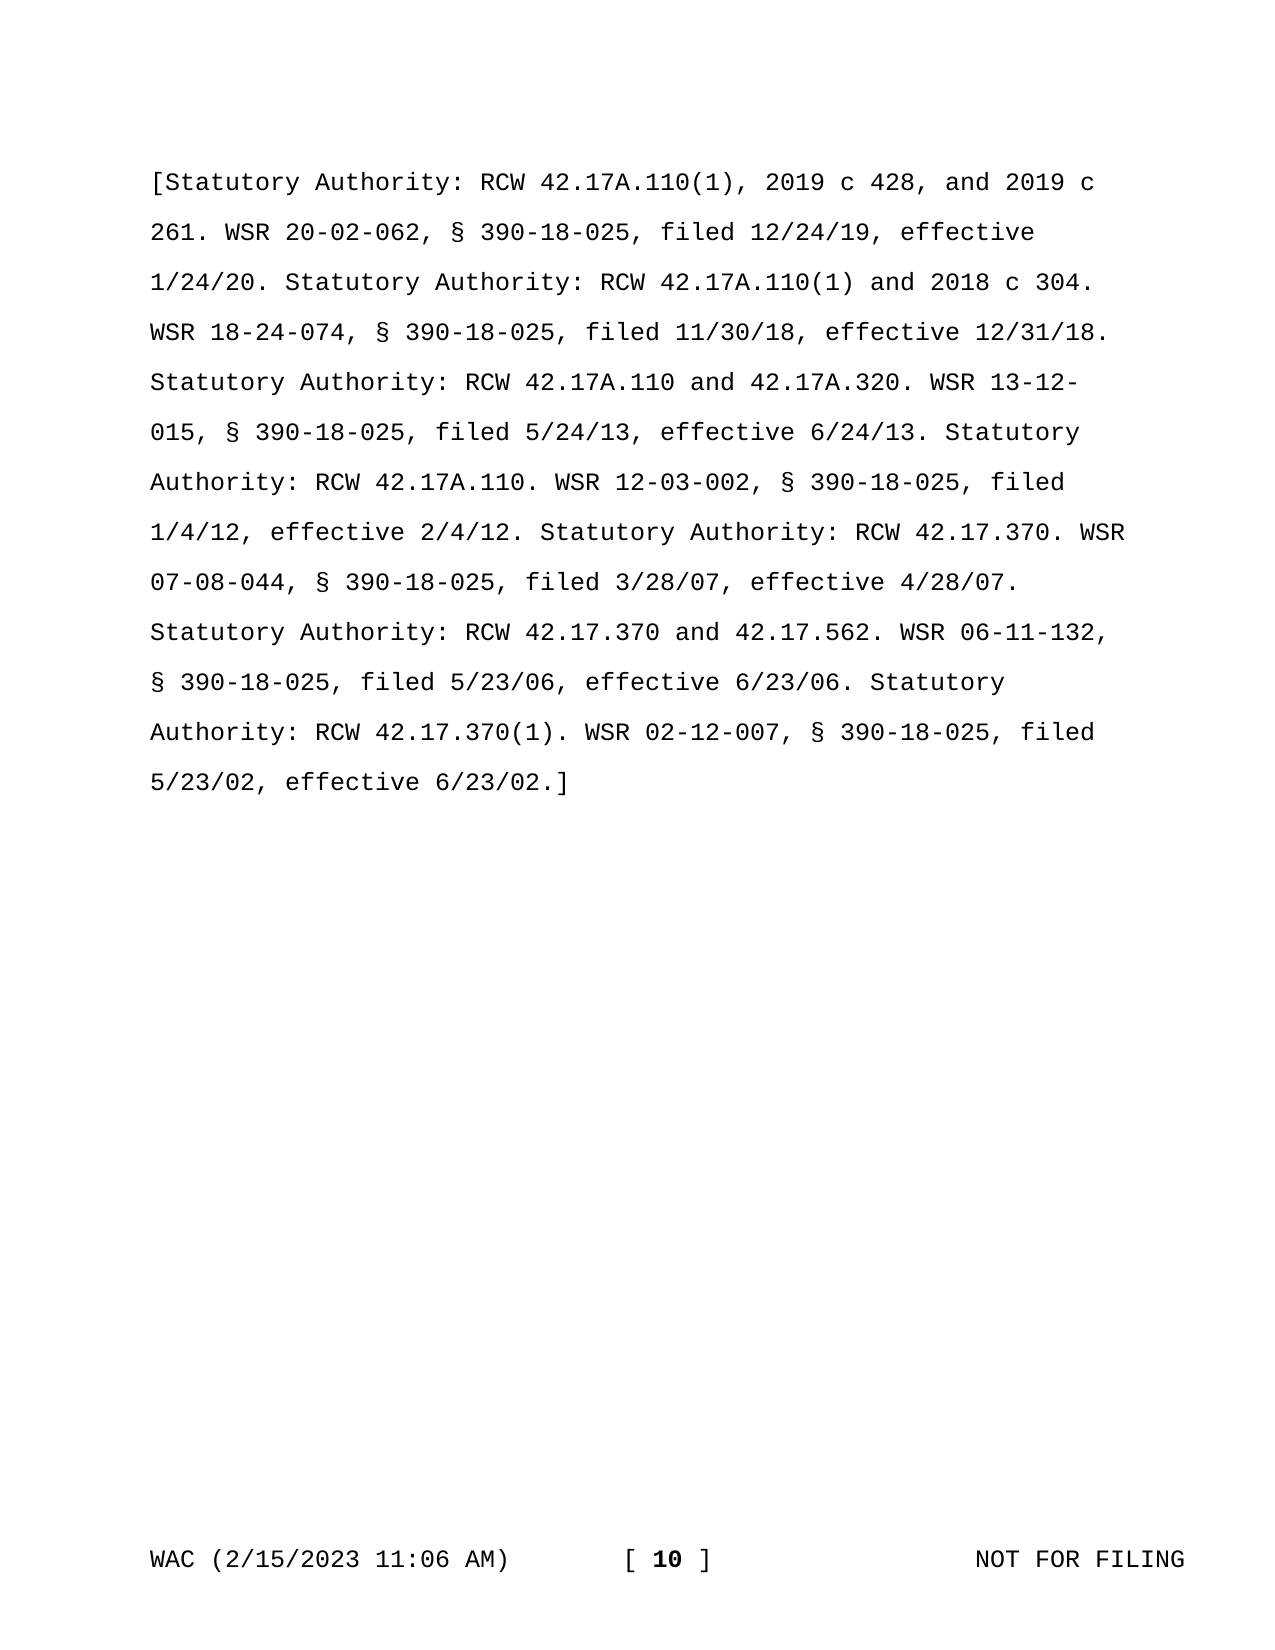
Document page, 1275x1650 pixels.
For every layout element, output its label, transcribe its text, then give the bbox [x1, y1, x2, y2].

text [Statutory Authority: RCW 42.17A.110(1), 2019 c 428, and 2019 c 261. WSR 20-02-062, § 390-18-025, filed 12/24/19, effective 1/24/20. Statutory Authority: RCW 42.17A.110(1) and 2018 c 304. WSR 18-24-074, § 390-18-025, filed 11/30/18, effective 12/31/18. Statutory Authority: RCW 42.17A.110 and 42.17A.320. WSR 13-12-015, § 390-18-025, filed 5/24/13, effective 6/24/13. Statutory Authority: RCW 42.17A.110. WSR 12-03-002, § 390-18-025, filed 1/4/12, effective 2/4/12. Statutory Authority: RCW 42.17.370. WSR 07-08-044, § 390-18-025, filed 3/28/07, effective 4/28/07. Statutory Authority: RCW 42.17.370 and 42.17.562. WSR 06-11-132, § 390-18-025, filed 5/23/06, effective 6/23/06. Statutory Authority: RCW 42.17.370(1). WSR 02-12-007, § 390-18-025, filed 5/23/02, effective 6/23/02.] [150, 150, 1125, 800]
